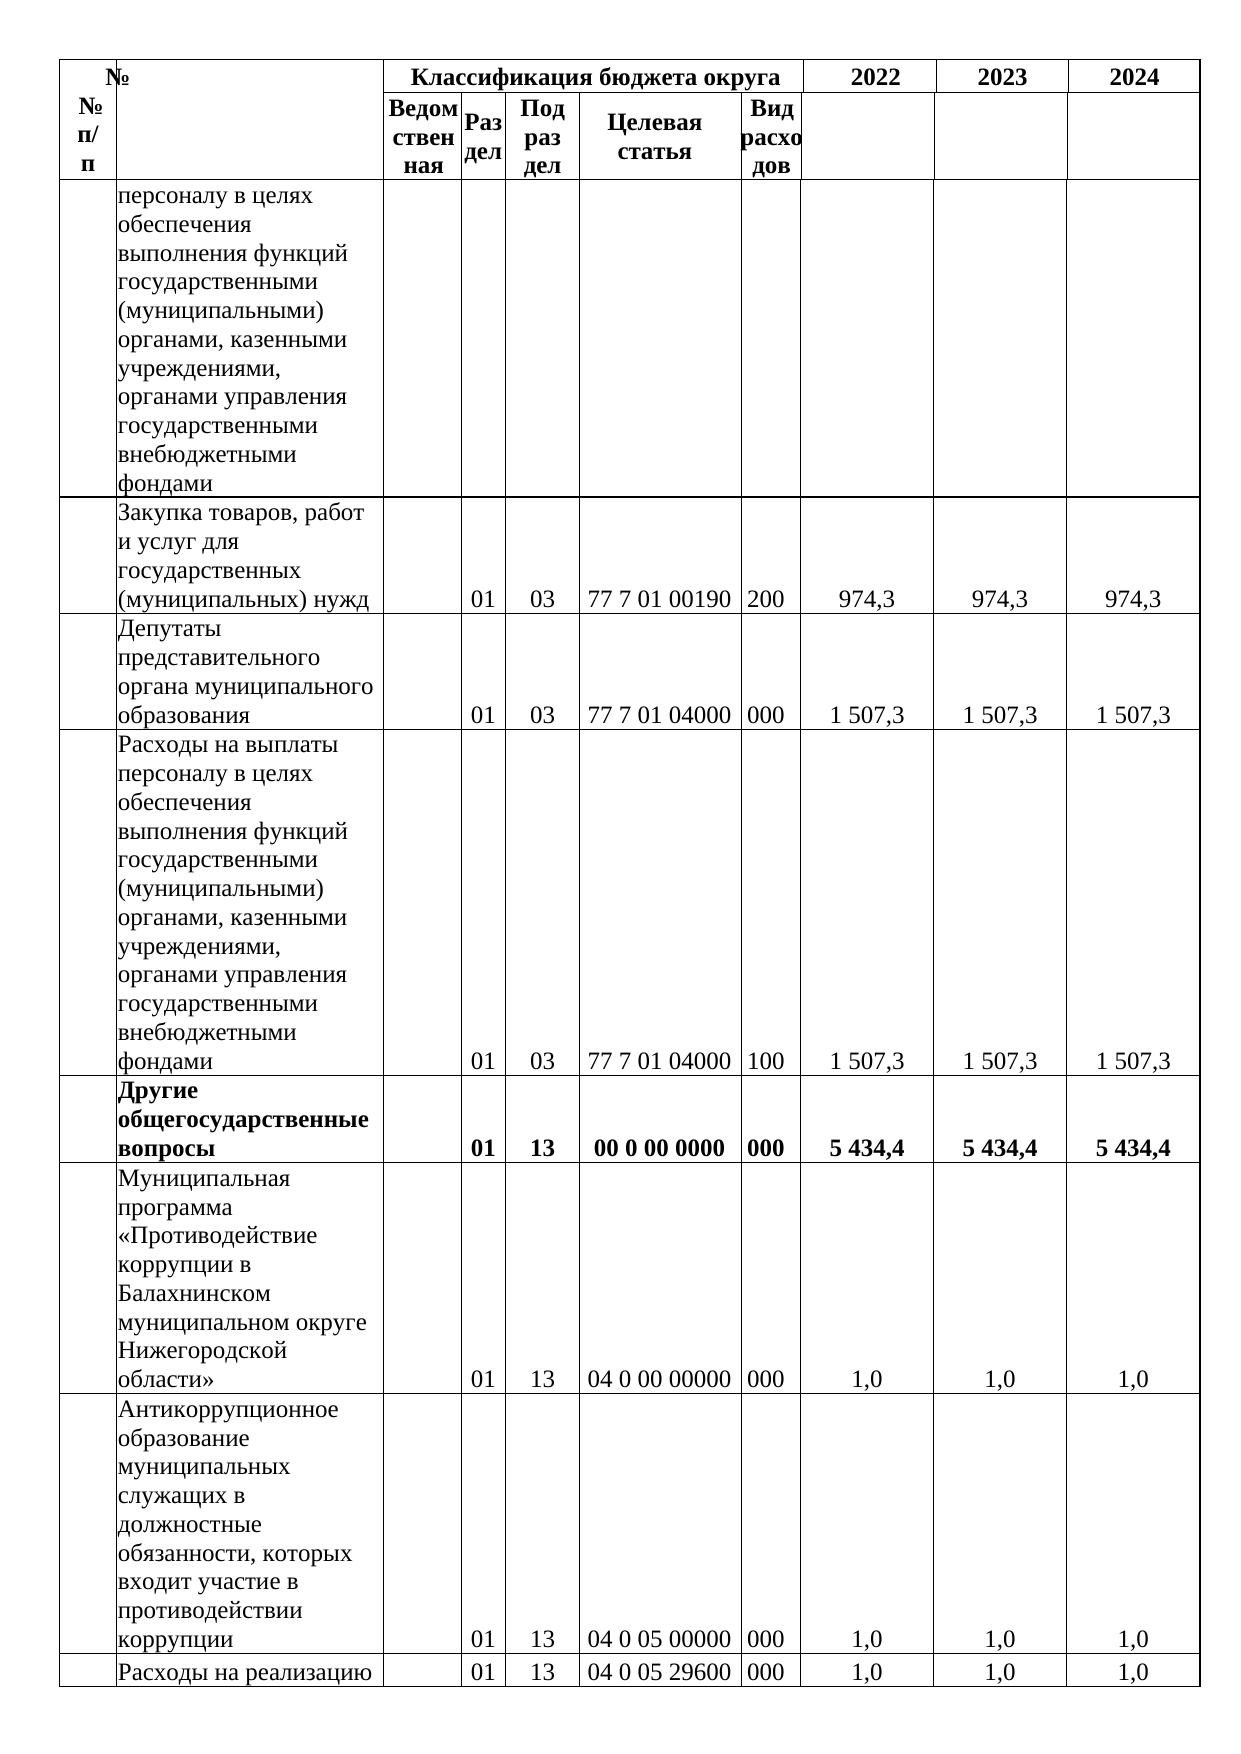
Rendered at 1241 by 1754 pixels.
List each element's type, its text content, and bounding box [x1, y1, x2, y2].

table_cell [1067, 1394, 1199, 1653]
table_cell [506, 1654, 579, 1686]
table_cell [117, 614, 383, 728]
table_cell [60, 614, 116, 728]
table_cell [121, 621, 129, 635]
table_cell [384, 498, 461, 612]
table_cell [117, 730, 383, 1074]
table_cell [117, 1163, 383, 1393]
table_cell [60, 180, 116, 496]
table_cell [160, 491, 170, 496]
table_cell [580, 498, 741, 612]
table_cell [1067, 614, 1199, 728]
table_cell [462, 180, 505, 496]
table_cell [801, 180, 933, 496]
table_cell [1068, 93, 1199, 179]
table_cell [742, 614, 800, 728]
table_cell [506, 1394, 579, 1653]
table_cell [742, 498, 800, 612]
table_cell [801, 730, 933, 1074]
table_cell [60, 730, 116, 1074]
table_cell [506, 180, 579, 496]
table_cell Раз дел [462, 93, 505, 179]
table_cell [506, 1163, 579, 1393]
table_header 2023 [937, 60, 1068, 92]
table_cell Целевая статья [580, 93, 741, 179]
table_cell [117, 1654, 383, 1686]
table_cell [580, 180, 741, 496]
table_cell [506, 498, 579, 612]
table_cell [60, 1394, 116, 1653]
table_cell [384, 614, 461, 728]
table_header [117, 60, 383, 179]
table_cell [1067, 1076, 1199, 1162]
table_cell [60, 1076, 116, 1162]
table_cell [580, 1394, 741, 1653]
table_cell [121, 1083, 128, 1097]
table_header № №п/п [60, 60, 116, 179]
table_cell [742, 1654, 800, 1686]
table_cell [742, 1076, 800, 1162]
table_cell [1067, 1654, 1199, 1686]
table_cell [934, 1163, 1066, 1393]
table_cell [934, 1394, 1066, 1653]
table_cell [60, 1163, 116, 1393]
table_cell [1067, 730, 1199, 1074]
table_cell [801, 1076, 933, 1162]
table_header 2024 [1069, 60, 1199, 92]
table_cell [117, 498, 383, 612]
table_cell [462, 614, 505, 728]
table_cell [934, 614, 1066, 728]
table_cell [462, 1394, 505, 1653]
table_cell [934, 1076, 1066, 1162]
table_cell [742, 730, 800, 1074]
table_cell [935, 93, 1067, 179]
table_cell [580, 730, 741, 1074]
table_header 2022 [804, 60, 936, 92]
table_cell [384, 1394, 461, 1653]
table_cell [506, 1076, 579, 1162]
table_cell Вид расхо дов [742, 93, 801, 179]
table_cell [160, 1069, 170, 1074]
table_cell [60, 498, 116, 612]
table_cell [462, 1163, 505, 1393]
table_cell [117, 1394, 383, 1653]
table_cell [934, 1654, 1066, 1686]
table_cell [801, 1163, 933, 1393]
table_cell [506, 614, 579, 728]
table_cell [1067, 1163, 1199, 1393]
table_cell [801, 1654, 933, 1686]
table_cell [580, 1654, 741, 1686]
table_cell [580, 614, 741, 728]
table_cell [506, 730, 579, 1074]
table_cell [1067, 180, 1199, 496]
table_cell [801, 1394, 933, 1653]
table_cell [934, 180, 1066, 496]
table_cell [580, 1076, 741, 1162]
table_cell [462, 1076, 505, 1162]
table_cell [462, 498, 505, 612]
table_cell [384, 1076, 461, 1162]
table_cell Ведом ствен ная [384, 93, 461, 179]
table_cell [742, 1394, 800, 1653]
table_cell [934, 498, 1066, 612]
table_cell Под раз дел [506, 93, 579, 179]
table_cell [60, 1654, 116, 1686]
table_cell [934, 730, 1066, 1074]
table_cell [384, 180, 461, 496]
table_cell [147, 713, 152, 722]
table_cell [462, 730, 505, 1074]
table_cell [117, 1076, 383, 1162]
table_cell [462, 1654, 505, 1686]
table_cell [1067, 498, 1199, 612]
table_cell [802, 93, 934, 179]
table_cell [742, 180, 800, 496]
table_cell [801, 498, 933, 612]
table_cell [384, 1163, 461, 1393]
table_header Классификация бюджета округа [384, 60, 803, 92]
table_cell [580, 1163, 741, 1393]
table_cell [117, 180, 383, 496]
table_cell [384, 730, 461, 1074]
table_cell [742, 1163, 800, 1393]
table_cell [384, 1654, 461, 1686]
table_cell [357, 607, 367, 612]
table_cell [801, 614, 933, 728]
